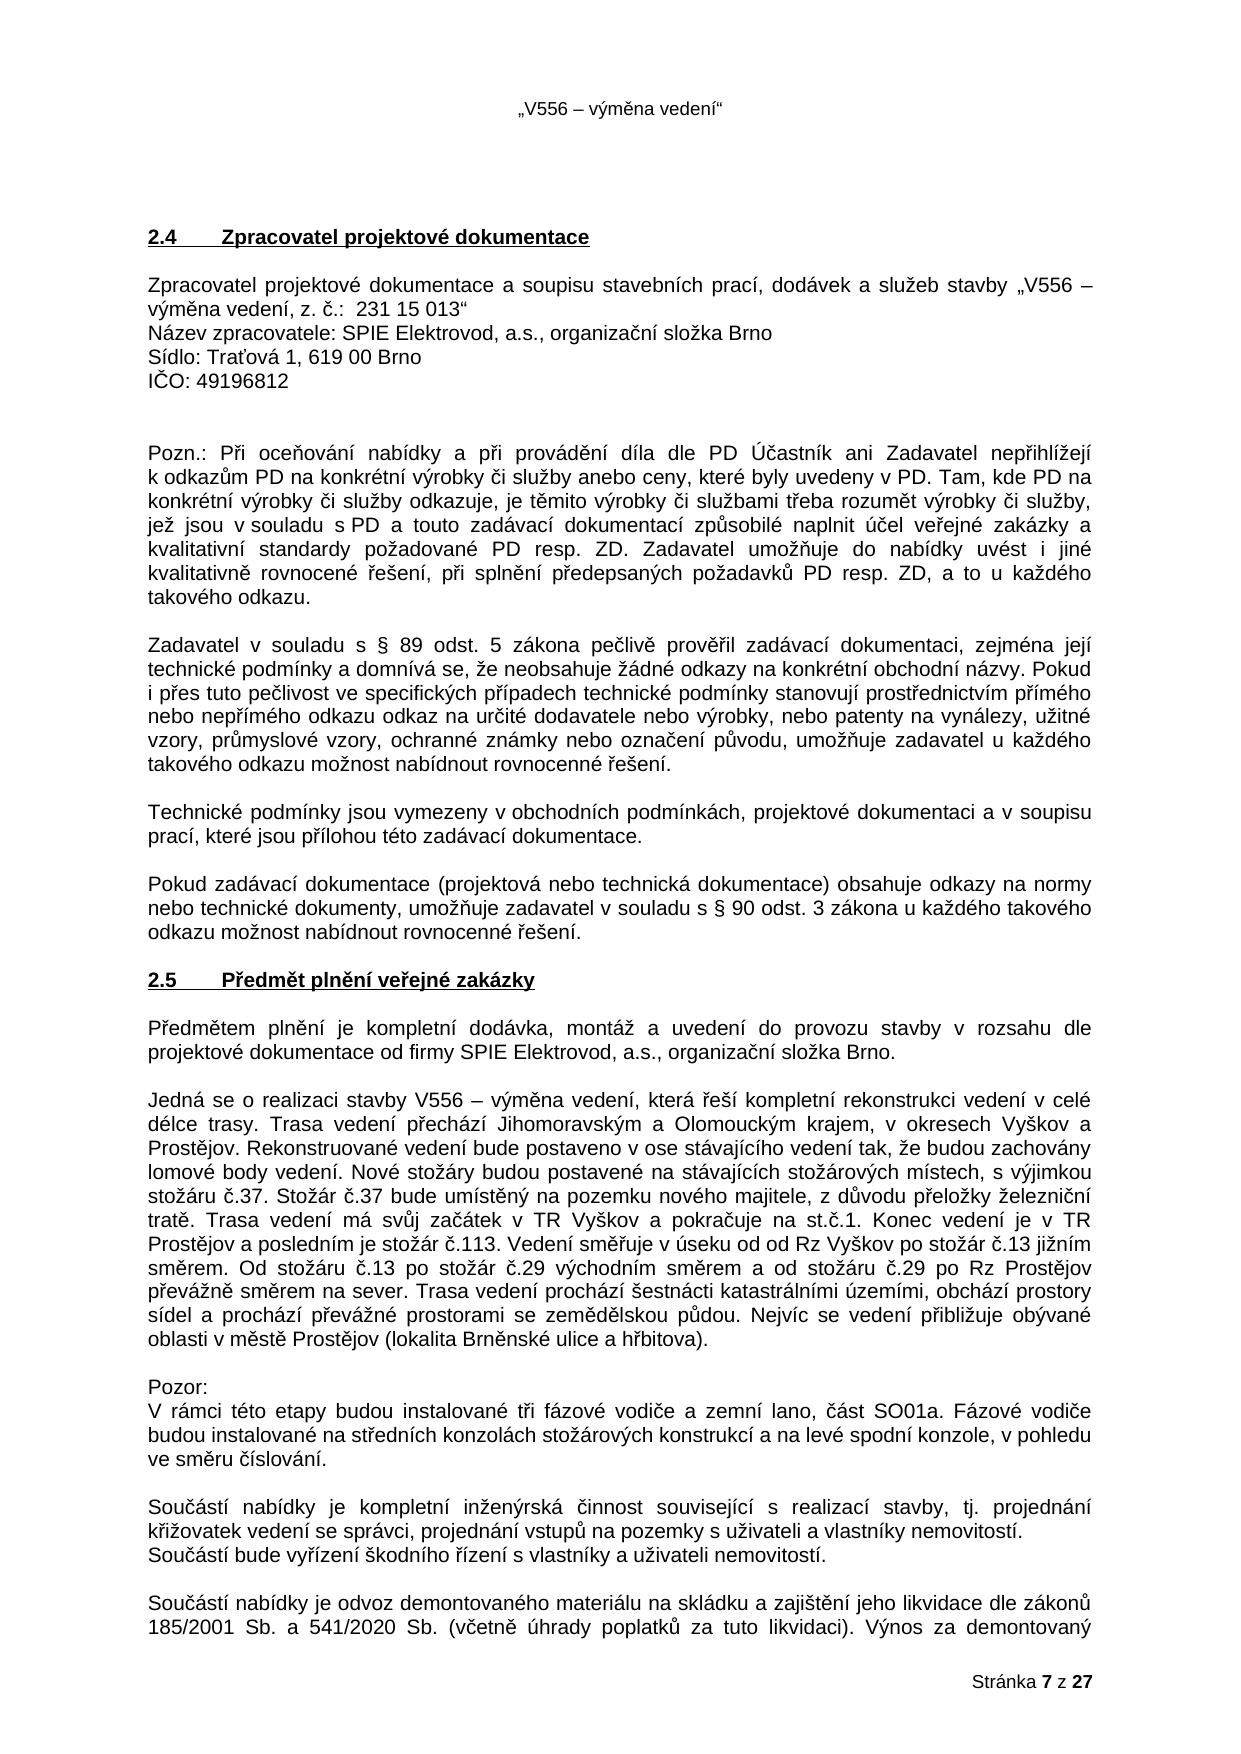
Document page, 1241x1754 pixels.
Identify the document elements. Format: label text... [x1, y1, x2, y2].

text Předmětem plnění je kompletní dodávka, montáž a uvedení do provozu stavby v rozsahu dle projektové dokumentace od firmy SPIE Elektrovod, a.s., organizační složka Brno. [148, 1016, 1093, 1064]
text Technické podmínky jsou vymezeny v obchodních podmínkách, projektové dokumentaci a v soupisu prací, které jsou přílohou této zadávací dokumentace. [148, 800, 1093, 848]
text Pozn.: Při oceňování nabídky a při provádění díla dle PD Účastník ani Zadavatel nepřihlížejí k odkazům PD na konkrétní výrobky či služby anebo ceny, které byly uvedeny v PD. Tam, kde PD na konkrétní výrobky či služby odkazuje, je těmito výrobky či službami třeba rozumět výrobky či služby, jež jsou v souladu s PD a touto zadávací dokumentací způsobilé naplnit účel veřejné zakázky a kvalitativní standardy požadované PD resp. ZD. Zadavatel umožňuje do nabídky uvést i jiné kvalitativně rovnocené řešení, při splnění předepsaných požadavků PD resp. ZD, a to u každého takového odkazu. [148, 441, 1093, 608]
text Pozor: [148, 1375, 1093, 1399]
text Součástí nabídky je kompletní inženýrská činnost související s realizací stavby, tj. projednání křižovatek vedení se správci, projednání vstupů na pozemky s uživateli a vlastníky nemovitostí. [148, 1495, 1093, 1543]
text V rámci této etapy budou instalované tři fázové vodiče a zemní lano, část SO01a. Fázové vodiče budou instalované na středních konzolách stožárových konstrukcí a na levé spodní konzole, v pohledu ve směru číslování. [148, 1399, 1093, 1471]
text Název zpracovatele: SPIE Elektrovod, a.s., organizační složka Brno [148, 321, 1093, 345]
text Součástí bude vyřízení škodního řízení s vlastníky a uživateli nemovitostí. [148, 1543, 1093, 1567]
list Předmět plnění veřejné zakázky [148, 968, 1093, 992]
text Zadavatel v souladu s § 89 odst. 5 zákona pečlivě prověřil zadávací dokumentaci, zejména její technické podmínky a domnívá se, že neobsahuje žádné odkazy na konkrétní obchodní názvy. Pokud i přes tuto pečlivost ve specifických případech technické podmínky stanovují prostřednictvím přímého nebo nepřímého odkazu odkaz na určité dodavatele nebo výrobky, nebo patenty na vynálezy, užitné vzory, průmyslové vzory, ochranné známky nebo označení původu, umožňuje zadavatel u každého takového odkazu možnost nabídnout rovnocenné řešení. [148, 632, 1093, 776]
text IČO: 49196812 [148, 369, 1093, 393]
text Jedná se o realizaci stavby V556 – výměna vedení, která řeší kompletní rekonstrukci vedení v celé délce trasy. Trasa vedení přechází Jihomoravským a Olomouckým krajem, v okresech Vyškov a Prostějov. Rekonstruované vedení bude postaveno v ose stávajícího vedení tak, že budou zachovány lomové body vedení. Nové stožáry budou postavené na stávajících stožárových místech, s výjimkou stožáru č.37. Stožár č.37 bude umístěný na pozemku nového majitele, z důvodu přeložky železniční tratě. Trasa vedení má svůj začátek v TR Vyškov a pokračuje na st.č.1. Konec vedení je v TR Prostějov a posledním je stožár č.113. Vedení směřuje v úseku od od Rz Vyškov po stožár č.13 jižním směrem. Od stožáru č.13 po stožár č.29 východním směrem a od stožáru č.29 po Rz Prostějov převážně směrem na sever. Trasa vedení prochází šestnácti katastrálními územími, obchází prostory sídel a prochází převážné prostorami se zemědělskou půdou. Nejvíc se vedení přibližuje obývané oblasti v městě Prostějov (lokalita Brněnské ulice a hřbitova). [148, 1088, 1093, 1351]
text Sídlo: Traťová 1, 619 00 Brno [148, 345, 1093, 369]
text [148, 1591, 1093, 1639]
text Zpracovatel projektové dokumentace a soupisu stavebních prací, dodávek a služeb stavby „V556 – výměna vedení, z. č.: 231 15 013“ [148, 273, 1093, 321]
text Pokud zadávací dokumentace (projektová nebo technická dokumentace) obsahuje odkazy na normy nebo technické dokumenty, umožňuje zadavatel v souladu s § 90 odst. 3 zákona u každého takového odkazu možnost nabídnout rovnocenné řešení. [148, 872, 1093, 944]
list Zpracovatel projektové dokumentace [148, 225, 1093, 249]
